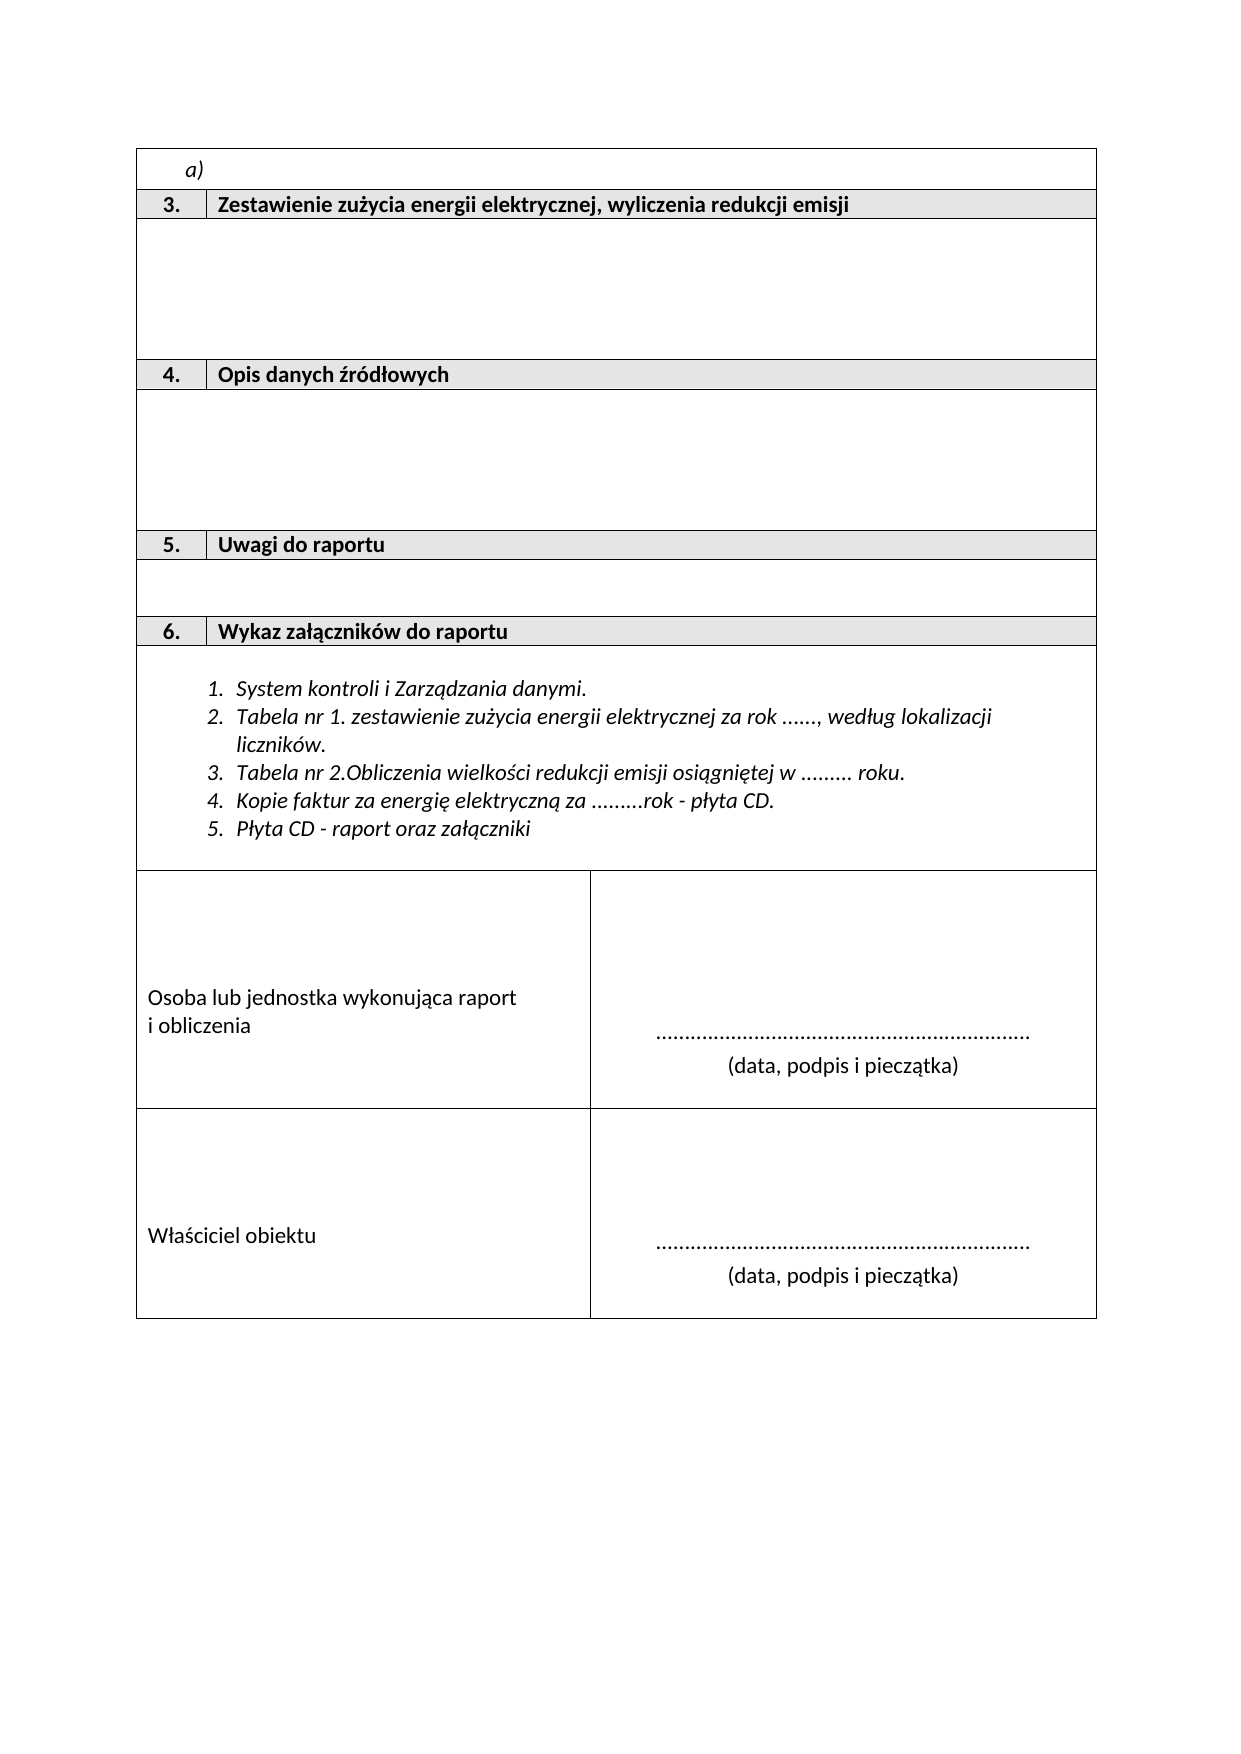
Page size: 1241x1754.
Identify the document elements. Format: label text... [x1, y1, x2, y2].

table_cell 6. [137, 617, 206, 645]
table_cell ................................................................. (data, podpis i pieczątka) [591, 871, 1096, 1108]
table_cell Właściciel obiektu [137, 1109, 590, 1317]
table_cell 5. [137, 531, 206, 559]
table_cell Osoba lub jednostka wykonująca raport i obliczenia [137, 871, 590, 1108]
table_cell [137, 149, 1096, 189]
table_cell Zestawienie zużycia energii elektrycznej, wyliczenia redukcji emisji [207, 190, 1096, 218]
table_cell [137, 219, 1096, 359]
table_cell 4. [137, 360, 206, 388]
table_cell Wykaz załączników do raportu [207, 617, 1096, 645]
table_cell System kontroli i Zarządzania danymi. Tabela nr 1. zestawienie zużycia energii elektrycznej za rok ......, według lokalizacji liczników. Tabela nr 2.Obliczenia wielkości redukcji emisji osiągniętej w ......... roku. Kopie faktur za energię elektryczną za .........rok - płyta CD. Płyta CD - raport oraz załączniki [137, 646, 1096, 870]
table_cell [137, 390, 1096, 529]
table_cell 3. [137, 190, 206, 218]
table_cell ................................................................. (data, podpis i pieczątka) [591, 1109, 1096, 1317]
table_cell Opis danych źródłowych [207, 360, 1096, 388]
table_cell Uwagi do raportu [207, 531, 1096, 559]
table_cell [137, 560, 1096, 616]
